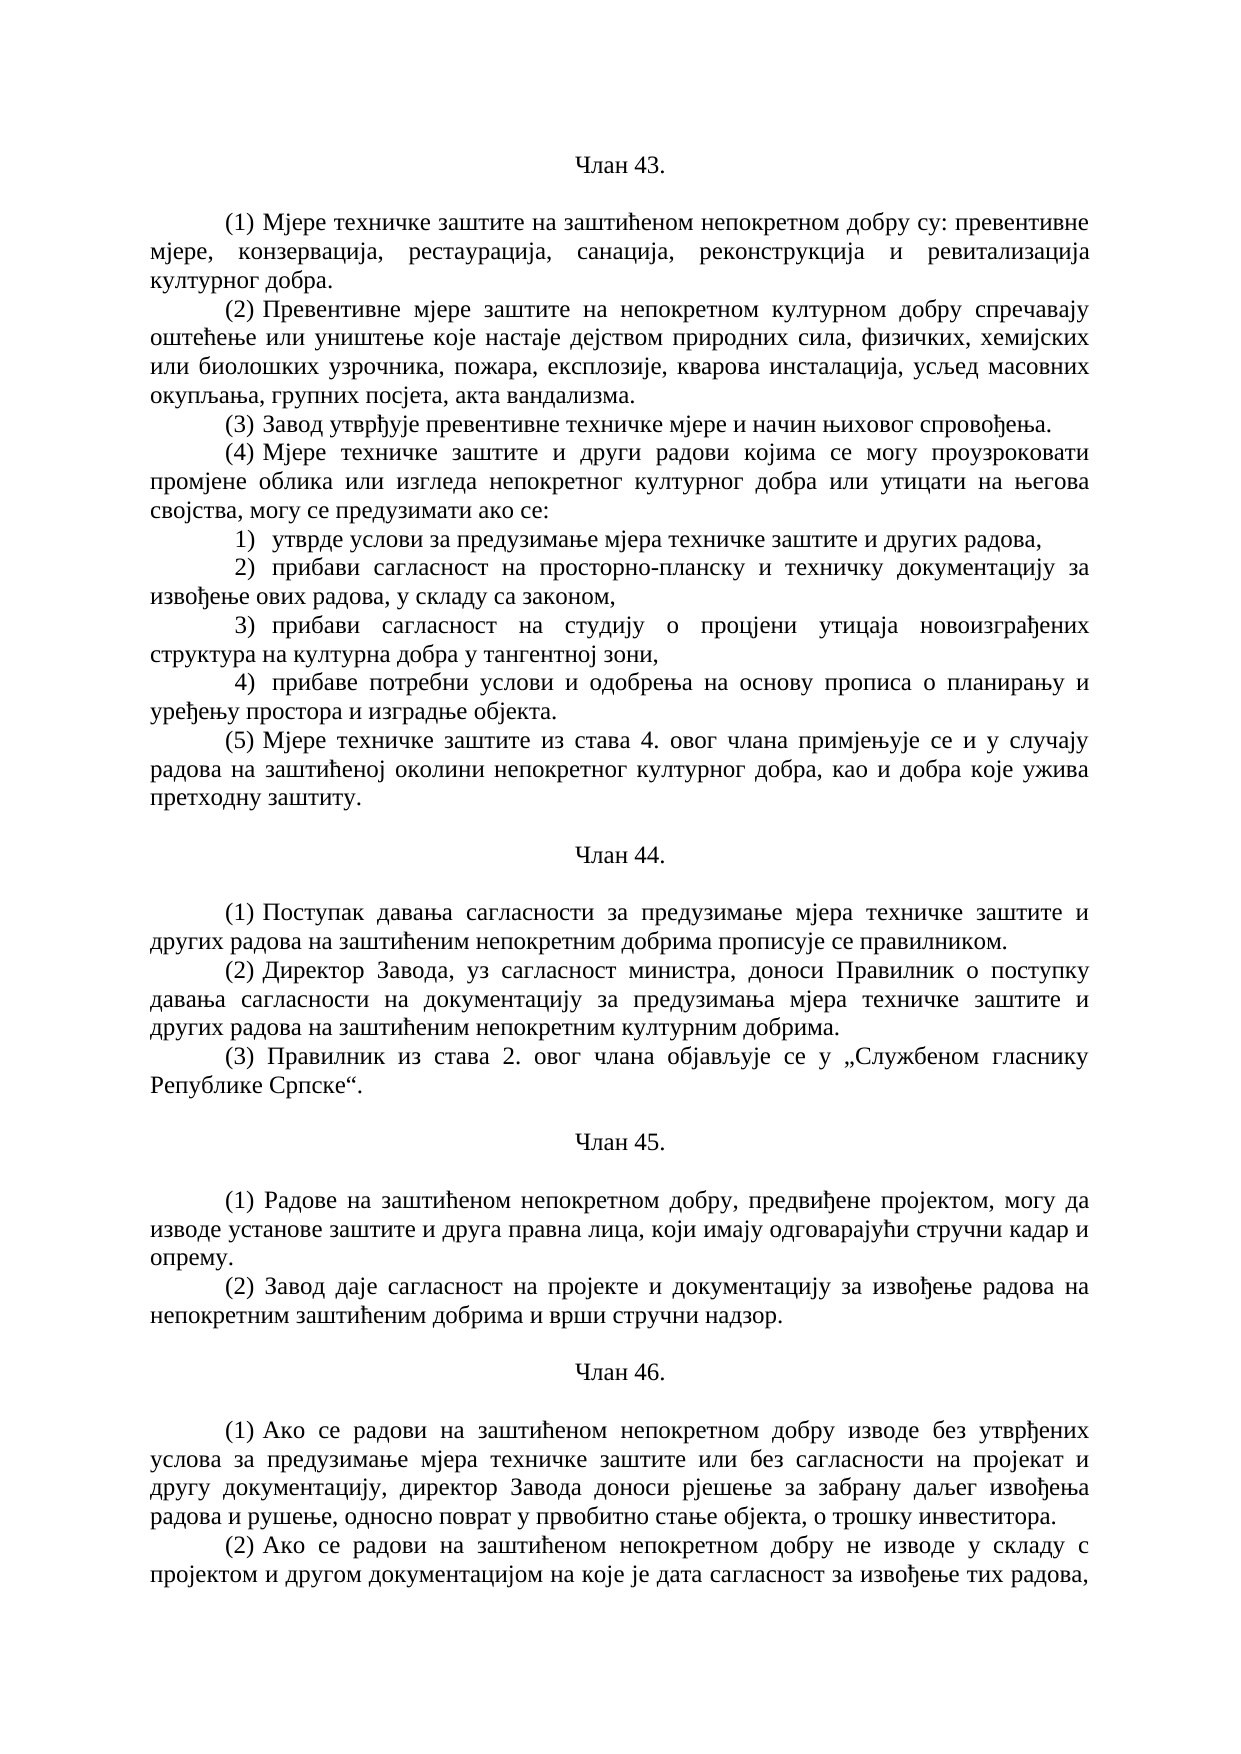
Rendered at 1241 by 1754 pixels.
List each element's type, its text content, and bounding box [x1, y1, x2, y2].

text (2) Превентивне мјере заштите на непокретном културном добру спречавају оштећење или уништење које настаје дејством природних сила, физичких, хемијских или биолошких узрочника, пожара, експлозије, кварова инсталација, усљед масовних окупљања, групних посјета, акта вандализма. [150, 294, 1090, 409]
text (1) Поступак давања сагласности за предузимање мјера техничке заштите и других радова на заштићеним непокретним добрима прописује се правилником. [150, 897, 1090, 955]
text (3) Завод утврђује превентивне техничке мјере и начин њиховог спровођења. [150, 409, 1090, 437]
text Члан 44. [150, 840, 1090, 869]
text (4) Мјере техничке заштите и други радови којима се могу проузроковати промјене облика или изгледа непокретног културног добра или утицати на његова својства, могу се предузимати ако се: [150, 437, 1090, 524]
text Члан 43. [150, 150, 1090, 179]
text Члан 46. [150, 1357, 1090, 1386]
text (2) Директор Завода, уз сагласност министра, доноси Правилник о поступку давања сагласности на документацију за предузимања мјера техничке заштите и других радова на заштићеним непокретним културним добрима. [150, 955, 1090, 1041]
text Члан 45. [150, 1127, 1090, 1156]
text (1) Радове на заштићеном непокретном добру, предвиђене пројектом, могу да изводе установе заштите и друга правна лица, који имају одговарајући стручни кадар и опрему. [150, 1185, 1090, 1271]
text 4) прибаве потребни услови и одобрења на основу прописа о планирању и уређењу простора и изградње објекта. [150, 667, 1090, 725]
text (1) Ако се радови на заштићеном непокретном добру изводе без утврђених услова за предузимање мјера техничке заштите или без сагласности на пројекат и другу документацију, директор Завода доноси рјешење за забрану даљег извођења радова и рушење, односно поврат у првобитно стање објекта, о трошку инвеститора. [150, 1415, 1090, 1530]
text 3) прибави сагласност на студију о процјени утицаја новоизграђених структура на културна добра у тангентној зони, [150, 610, 1090, 667]
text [150, 1530, 1090, 1587]
text 2) прибави сагласност на просторно-планску и техничку документацију за извођење ових радова, у складу са законом, [150, 552, 1090, 610]
text (1) Мјере техничке заштите на заштићеном непокретном добру су: превентивне мјере, конзервација, рестаурација, санација, реконструкција и ревитализација културног добра. [150, 207, 1090, 294]
text 1) утврде услови за предузимање мјера техничке заштите и других радова, [150, 524, 1090, 552]
text (3) Правилник из става 2. овог члана објављује се у „Службеном гласнику Републике Српске“. [150, 1041, 1090, 1099]
text (5) Мјере техничке заштите из става 4. овог члана примјењује се и у случају радова на заштићеној околини непокретног културног добра, као и добра које ужива претходну заштиту. [150, 725, 1090, 811]
text (2) Завод даје сагласност на пројекте и документацију за извођење радова на непокретним заштићеним добрима и врши стручни надзор. [150, 1271, 1090, 1329]
